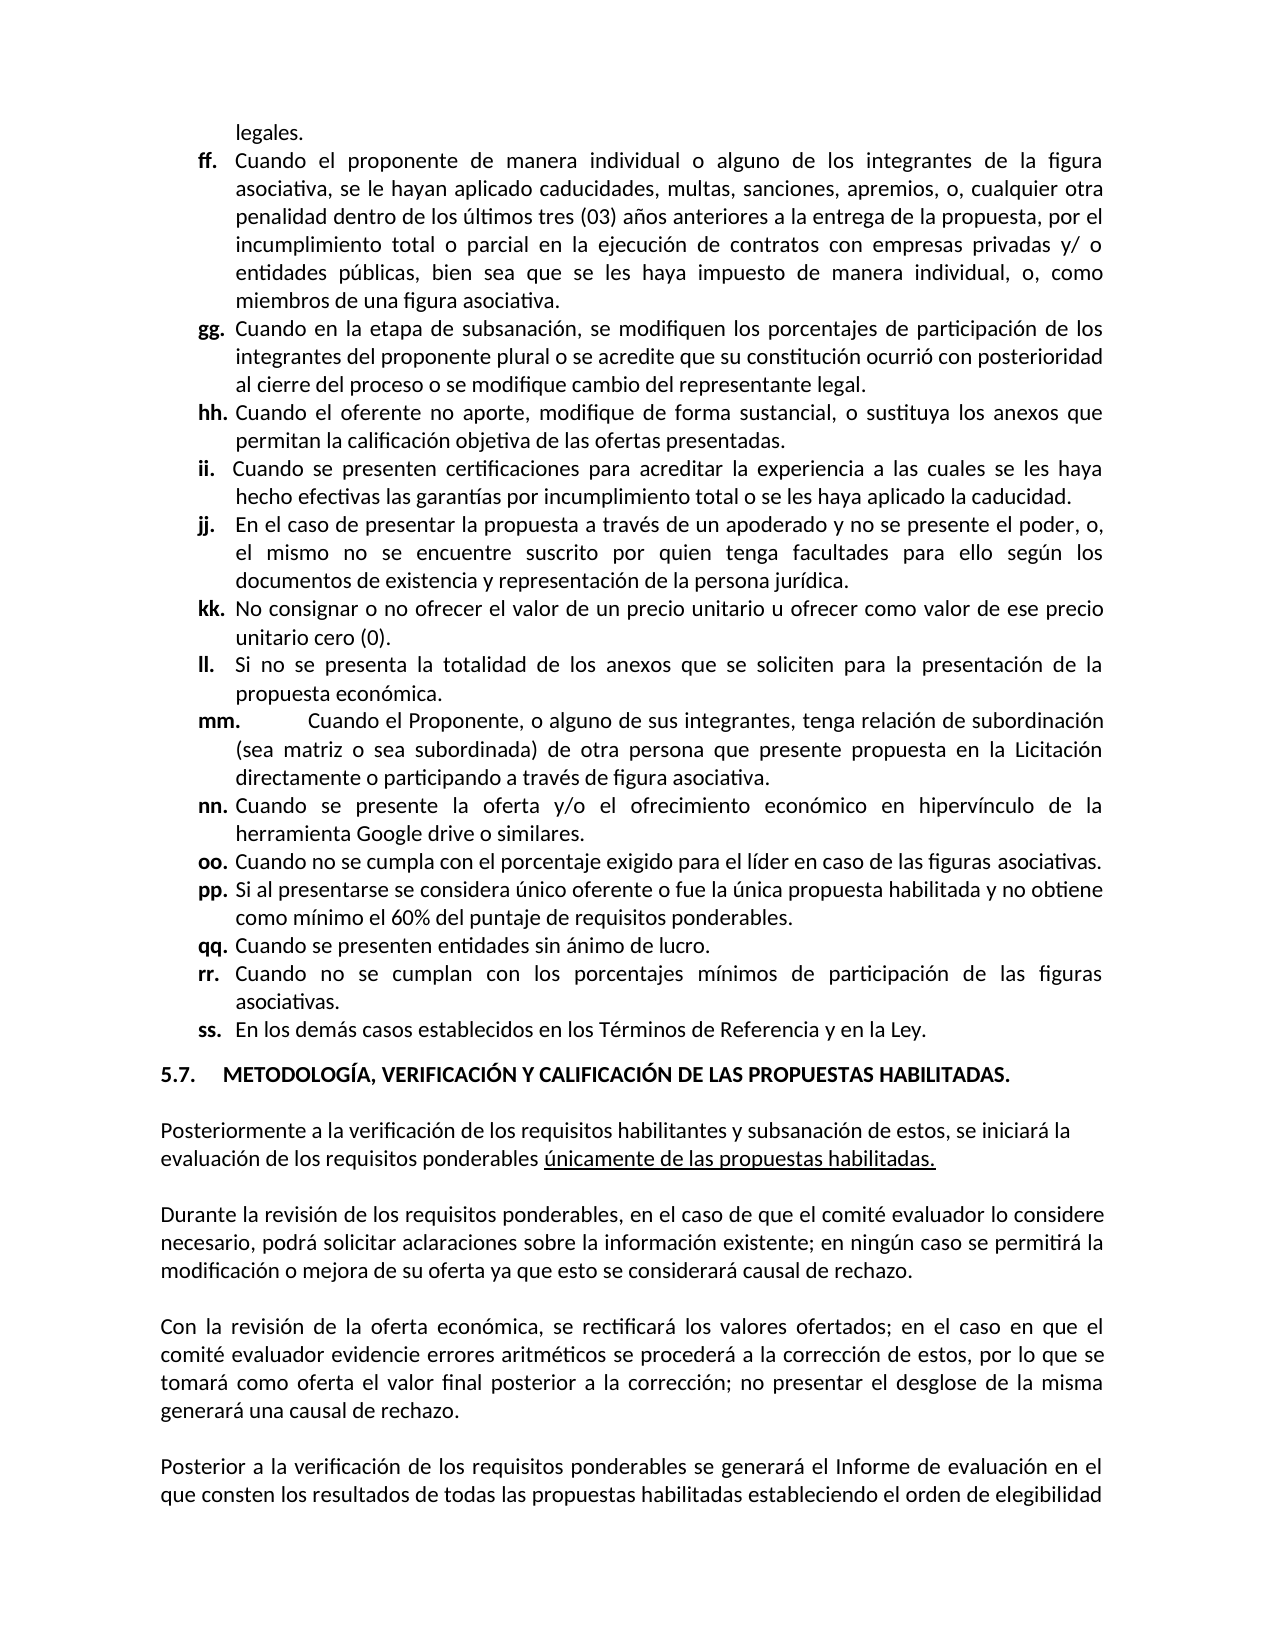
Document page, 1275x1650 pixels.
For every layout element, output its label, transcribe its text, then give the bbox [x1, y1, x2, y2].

list Cuando el oferente no aporte, modifique de forma sustancial, o sustituya los anexos que permitan la calificación objetiva de las ofertas presentadas. [198, 398, 1104, 454]
text Con la revisión de la oferta económica, se rectificará los valores ofertados; en el caso en que el comité evaluador evidencie errores aritméticos se procederá a la corrección de estos, por lo que se tomará como oferta el valor final posterior a la corrección; no presentar el desglose de la misma generará una causal de rechazo. [160, 1312, 1105, 1424]
text Durante la revisión de los requisitos ponderables, en el caso de que el comité evaluador lo considere necesario, podrá solicitar aclaraciones sobre la información existente; en ningún caso se permitirá la modificación o mejora de su oferta ya que esto se considerará causal de rechazo. [160, 1200, 1105, 1284]
list Cuando se presenten entidades sin ánimo de lucro. [198, 931, 1127, 959]
list No consignar o no ofrecer el valor de un precio unitario u ofrecer como valor de ese precio unitario cero (0). [198, 594, 1105, 651]
list Cuando no se cumpla con el porcentaje exigido para el líder en caso de las figuras asociativas. [198, 847, 1104, 875]
list Cuando no se cumplan con los porcentajes mínimos de participación de las figuras asociativas. [198, 959, 1104, 1015]
list Si no se presenta la totalidad de los anexos que se soliciten para la presentación de la propuesta económica. [198, 651, 1104, 707]
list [198, 118, 1104, 146]
list Cuando el proponente de manera individual o alguno de los integrantes de la figura asociativa, se le hayan aplicado caducidades, multas, sanciones, apremios, o, cualquier otra penalidad dentro de los últimos tres (03) años anteriores a la entrega de la propuesta, por el incumplimiento total o parcial en la ejecución de contratos con empresas privadas y/ o entidades públicas, bien sea que se les haya impuesto de manera individual, o, como miembros de una figura asociativa. [198, 146, 1104, 314]
list En los demás casos establecidos en los Términos de Referencia y en la Ley. [198, 1015, 1127, 1043]
list En el caso de presentar la propuesta a través de un apoderado y no se presente el poder, o, el mismo no se encuentre suscrito por quien tenga facultades para ello según los documentos de existencia y representación de la persona jurídica. [198, 511, 1105, 594]
list Cuando el Proponente, o alguno de sus integrantes, tenga relación de subordinación (sea matriz o sea subordinada) de otra persona que presente propuesta en la Licitación directamente o participando a través de figura asociativa. [198, 707, 1105, 791]
text Posteriormente a la verificación de los requisitos habilitantes y subsanación de estos, se iniciará la evaluación de los requisitos ponderables únicamente de las propuestas habilitadas. [160, 1116, 1127, 1172]
subtitle METODOLOGÍA, VERIFICACIÓN Y CALIFICACIÓN DE LAS PROPUESTAS HABILITADAS. [160, 1060, 1127, 1088]
text ii. Cuando se presenten certificaciones para acreditar la experiencia a las cuales se les haya hecho efectivas las garantías por incumplimiento total o se les haya aplicado la caducidad. [198, 454, 1105, 510]
list Cuando en la etapa de subsanación, se modifiquen los porcentajes de participación de los integrantes del proponente plural o se acredite que su constitución ocurrió con posterioridad al cierre del proceso o se modifique cambio del representante legal. [198, 314, 1105, 398]
list Si al presentarse se considera único oferente o fue la única propuesta habilitada y no obtiene como mínimo el 60% del puntaje de requisitos ponderables. [198, 875, 1105, 931]
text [160, 1452, 1105, 1508]
list Cuando se presente la oferta y/o el ofrecimiento económico en hipervínculo de la herramienta Google drive o similares. [198, 791, 1104, 847]
